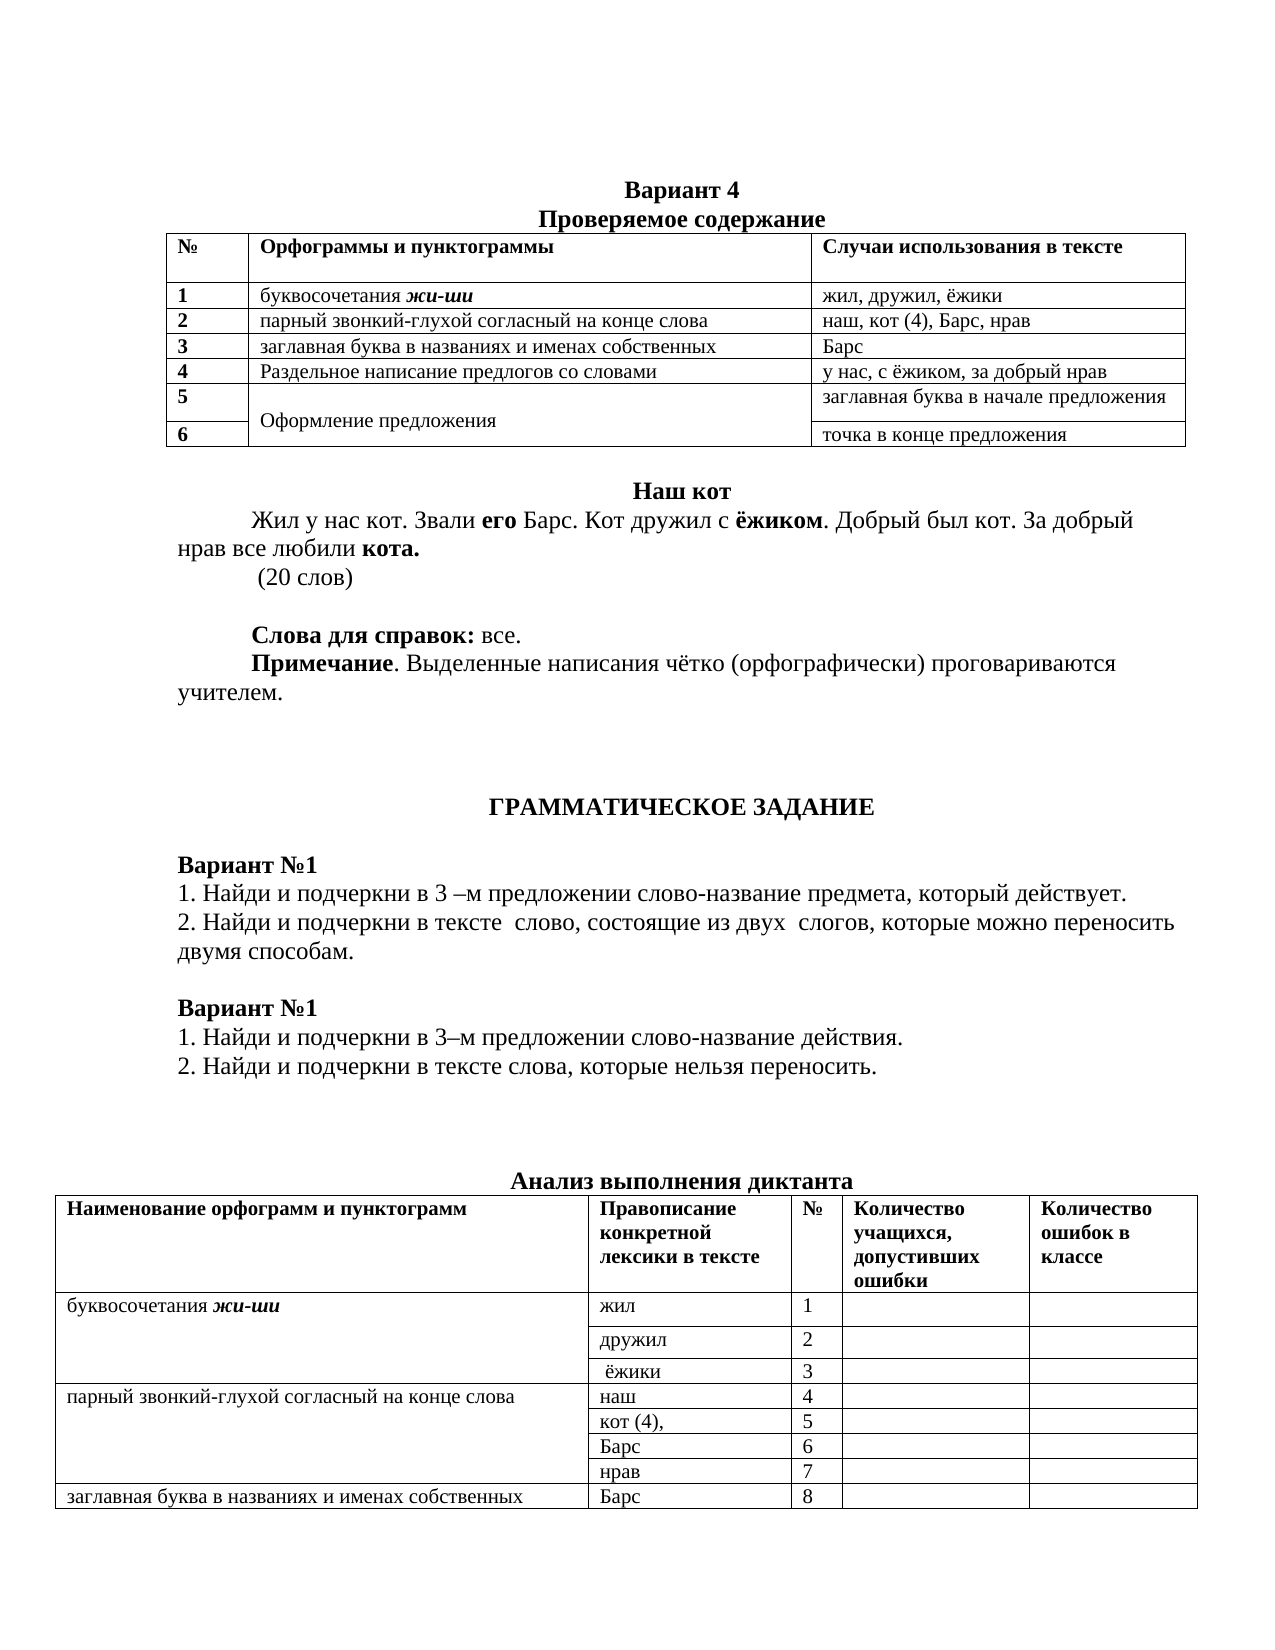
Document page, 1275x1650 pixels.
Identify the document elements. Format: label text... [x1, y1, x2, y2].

table_cell [843, 1327, 1029, 1357]
table_cell жил, дружил, ёжики [812, 283, 1185, 307]
table_header № [792, 1196, 842, 1292]
table_cell [843, 1409, 1029, 1433]
table_cell [843, 1359, 1029, 1383]
text 1. Найди и подчеркни в 3 –м предложении слово-название предмета, который действует. [177, 878, 1186, 907]
text Вариант №1 [177, 993, 1186, 1022]
table_cell наш, кот (4), Барс, нрав [812, 309, 1185, 332]
text Вариант №1 [177, 850, 1186, 878]
table_cell [1030, 1293, 1197, 1326]
table_cell 4 [792, 1384, 842, 1408]
text 2. Найди и подчеркни в тексте слова, которые нельзя переносить. [177, 1051, 1186, 1080]
table_cell 5 [792, 1409, 842, 1433]
table_cell [1030, 1327, 1197, 1357]
table_cell дружил [589, 1327, 791, 1357]
table_cell [1030, 1359, 1197, 1383]
table_cell точка в конце предложения [812, 422, 1185, 446]
table_cell [1030, 1409, 1197, 1433]
table_cell заглавная буква в начале предложения [812, 384, 1185, 421]
table_cell 5 [167, 384, 248, 421]
table_cell 3 [792, 1359, 842, 1383]
table_cell Барс [812, 334, 1185, 358]
table_cell нрав [589, 1459, 791, 1483]
table_header Орфограммы и пунктограммы [249, 234, 811, 282]
table_cell 3 [167, 334, 248, 358]
table_cell [843, 1293, 1029, 1326]
text Жил у нас кот. Звали его Барс. Кот дружил с ёжиком. Добрый был кот. За добрый нрав все любили кота. [177, 505, 1186, 562]
table_cell у нас, с ёжиком, за добрый нрав [812, 359, 1185, 383]
table_cell Оформление предложения [249, 384, 811, 446]
text Анализ выполнения диктанта [177, 1166, 1186, 1195]
table_cell заглавная буква в названиях и именах собственных [249, 334, 811, 358]
table_cell наш [589, 1384, 791, 1408]
text Слова для справок: все. [177, 620, 1186, 648]
text Примечание. Выделенные написания чётко (орфографически) проговариваются учителем. [177, 648, 1186, 706]
table_cell [843, 1459, 1029, 1483]
text Наш кот [177, 476, 1186, 505]
table_cell 1 [167, 283, 248, 307]
table_header № [167, 234, 248, 282]
table_cell [843, 1434, 1029, 1458]
table_cell 6 [792, 1434, 842, 1458]
table_cell Барс [589, 1434, 791, 1458]
table_cell 4 [167, 359, 248, 383]
table_cell 2 [167, 309, 248, 332]
text Вариант 4 [177, 176, 1186, 204]
table_cell 1 [792, 1293, 842, 1326]
table_cell 6 [167, 422, 248, 446]
text 1. Найди и подчеркни в 3–м предложении слово-название действия. [177, 1022, 1186, 1051]
text ГРАММАТИЧЕСКОЕ ЗАДАНИЕ [177, 792, 1186, 821]
table_cell буквосочетания жи-ши [249, 283, 811, 307]
text (20 слов) [177, 562, 1186, 591]
table_cell 7 [792, 1459, 842, 1483]
table_cell парный звонкий-глухой согласный на конце слова [249, 309, 811, 332]
table_cell 8 [792, 1484, 842, 1508]
table_header Количество ошибок в классе [1030, 1196, 1197, 1292]
table_cell [843, 1384, 1029, 1408]
table_cell [1030, 1384, 1197, 1408]
table_header Правописание конкретной лексики в тексте [589, 1196, 791, 1292]
table_cell жил [589, 1293, 791, 1326]
table_header Наименование орфограмм и пунктограмм [56, 1196, 588, 1292]
text 2. Найди и подчеркни в тексте слово, состоящие из двух слогов, которые можно переносить двумя способам. [177, 907, 1186, 965]
table_cell [1030, 1434, 1197, 1458]
table_cell парный звонкий-глухой согласный на конце слова [56, 1384, 588, 1483]
table_cell Барс [589, 1484, 791, 1508]
table_header Случаи использования в тексте [812, 234, 1185, 282]
table_header Количество учащихся, допустивших ошибки [843, 1196, 1029, 1292]
text Проверяемое содержание [177, 204, 1186, 233]
table_cell буквосочетания жи-ши [56, 1293, 588, 1383]
table_cell [843, 1484, 1029, 1508]
table_cell ёжики [589, 1359, 791, 1383]
table_cell [1030, 1484, 1197, 1508]
table_cell кот (4), [589, 1409, 791, 1433]
table_cell [1030, 1459, 1197, 1483]
table_cell заглавная буква в названиях и именах собственных [56, 1484, 588, 1508]
table_cell 2 [792, 1327, 842, 1357]
table_cell Раздельное написание предлогов со словами [249, 359, 811, 383]
